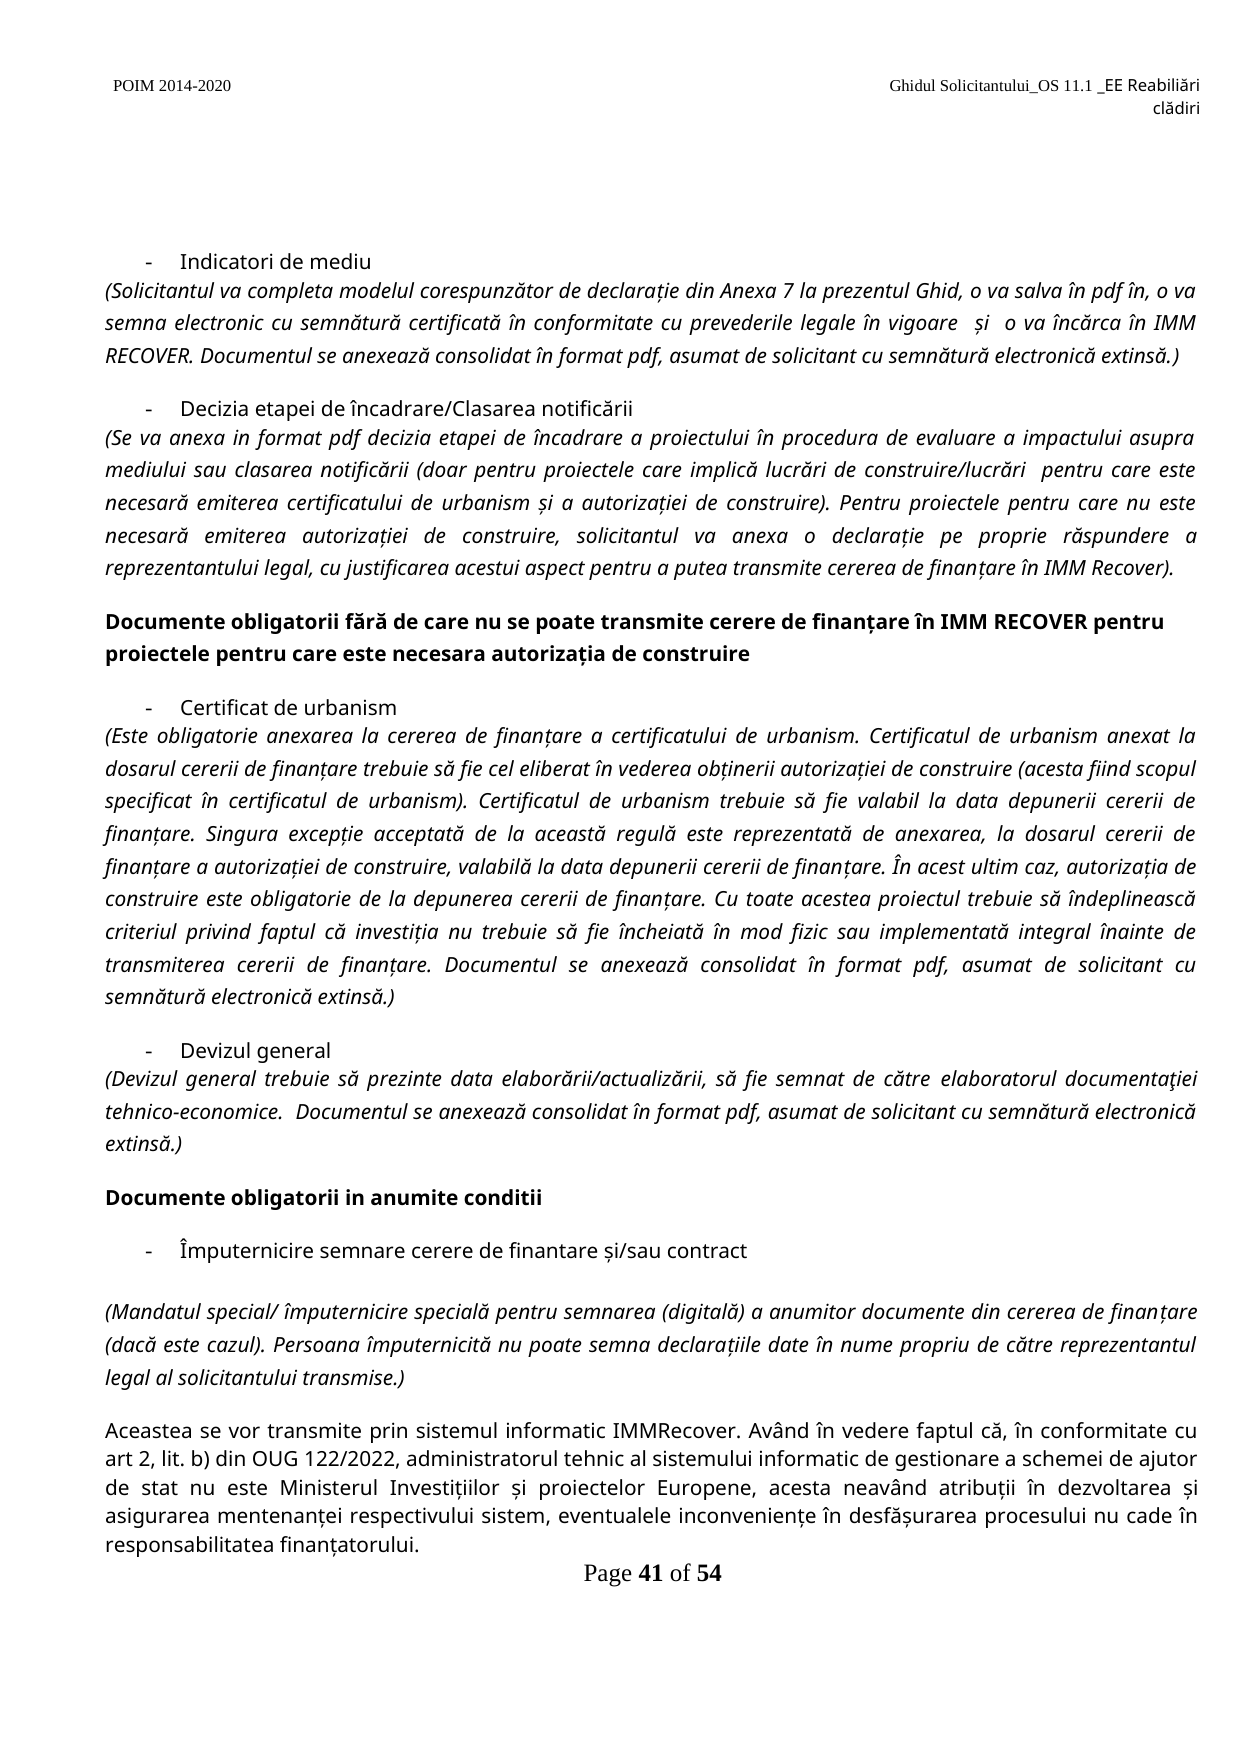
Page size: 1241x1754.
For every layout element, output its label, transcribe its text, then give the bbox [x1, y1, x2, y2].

list Decizia etapei de încadrare/Clasarea notificării [142, 394, 1200, 423]
text (Mandatul special/ împuternicire specială pentru semnarea (digitală) a anumitor documente din cererea de finanțare (dacă este cazul). Persoana împuternicită nu poate semna declarațiile date în nume propriu de către reprezentantul legal al solicitantului transmise.) [105, 1297, 1200, 1391]
list Certificat de urbanism [142, 693, 1200, 721]
text Aceastea se vor transmite prin sistemul informatic IMMRecover. Având în vedere faptul că, în conformitate cu art 2, lit. b) din OUG 122/2022, administratorul tehnic al sistemului informatic de gestionare a schemei de ajutor de stat nu este Ministerul Investițiilor și proiectelor Europene, acesta neavând atribuții în dezvoltarea și asigurarea mentenanței respectivului sistem, eventualele inconveniențe în desfășurarea procesului nu cade în responsabilitatea finanțatorului. [105, 1416, 1200, 1558]
text (Se va anexa in format pdf decizia etapei de încadrare a proiectului în procedura de evaluare a impactului asupra mediului sau clasarea notificării (doar pentru proiectele care implică lucrări de construire/lucrări pentru care este necesară emiterea certificatului de urbanism şi a autorizaţiei de construire). Pentru proiectele pentru care nu este necesară emiterea autorizației de construire, solicitantul va anexa o declarație pe proprie răspundere a reprezentantului legal, cu justificarea acestui aspect pentru a putea transmite cererea de finanțare în IMM Recover). [105, 423, 1200, 582]
text Documente obligatorii in anumite conditii [105, 1183, 1200, 1211]
text (Este obligatorie anexarea la cererea de finanțare a certificatului de urbanism. Certificatul de urbanism anexat la dosarul cererii de finanţare trebuie să fie cel eliberat în vederea obţinerii autorizaţiei de construire (acesta fiind scopul specificat în certificatul de urbanism). Certificatul de urbanism trebuie să fie valabil la data depunerii cererii de finanţare. Singura excepţie acceptată de la această regulă este reprezentată de anexarea, la dosarul cererii de finanţare a autorizaţiei de construire, valabilă la data depunerii cererii de finanțare. În acest ultim caz, autorizația de construire este obligatorie de la depunerea cererii de finanțare. Cu toate acestea proiectul trebuie să îndeplinească criteriul privind faptul că investiția nu trebuie să fie încheiată în mod fizic sau implementată integral înainte de transmiterea cererii de finanțare. Documentul se anexează consolidat în format pdf, asumat de solicitant cu semnătură electronică extinsă.) [105, 721, 1200, 1011]
text (Devizul general trebuie să prezinte data elaborării/actualizării, să fie semnat de către elaboratorul documentaţiei tehnico-economice. Documentul se anexează consolidat în format pdf, asumat de solicitant cu semnătură electronică extinsă.) [105, 1064, 1200, 1158]
text (Solicitantul va completa modelul corespunzător de declarație din Anexa 7 la prezentul Ghid, o va salva în pdf în, o va semna electronic cu semnătură certificată în conformitate cu prevederile legale în vigoare și o va încărca în IMM RECOVER. Documentul se anexează consolidat în format pdf, asumat de solicitant cu semnătură electronică extinsă.) [105, 276, 1200, 369]
list Devizul general [142, 1036, 1200, 1064]
list Împuternicire semnare cerere de finantare și/sau contract [142, 1236, 1200, 1265]
list Indicatori de mediu [142, 247, 1200, 276]
text Documente obligatorii fără de care nu se poate transmite cerere de finanțare în IMM RECOVER pentru proiectele pentru care este necesara autorizația de construire [105, 607, 1200, 668]
